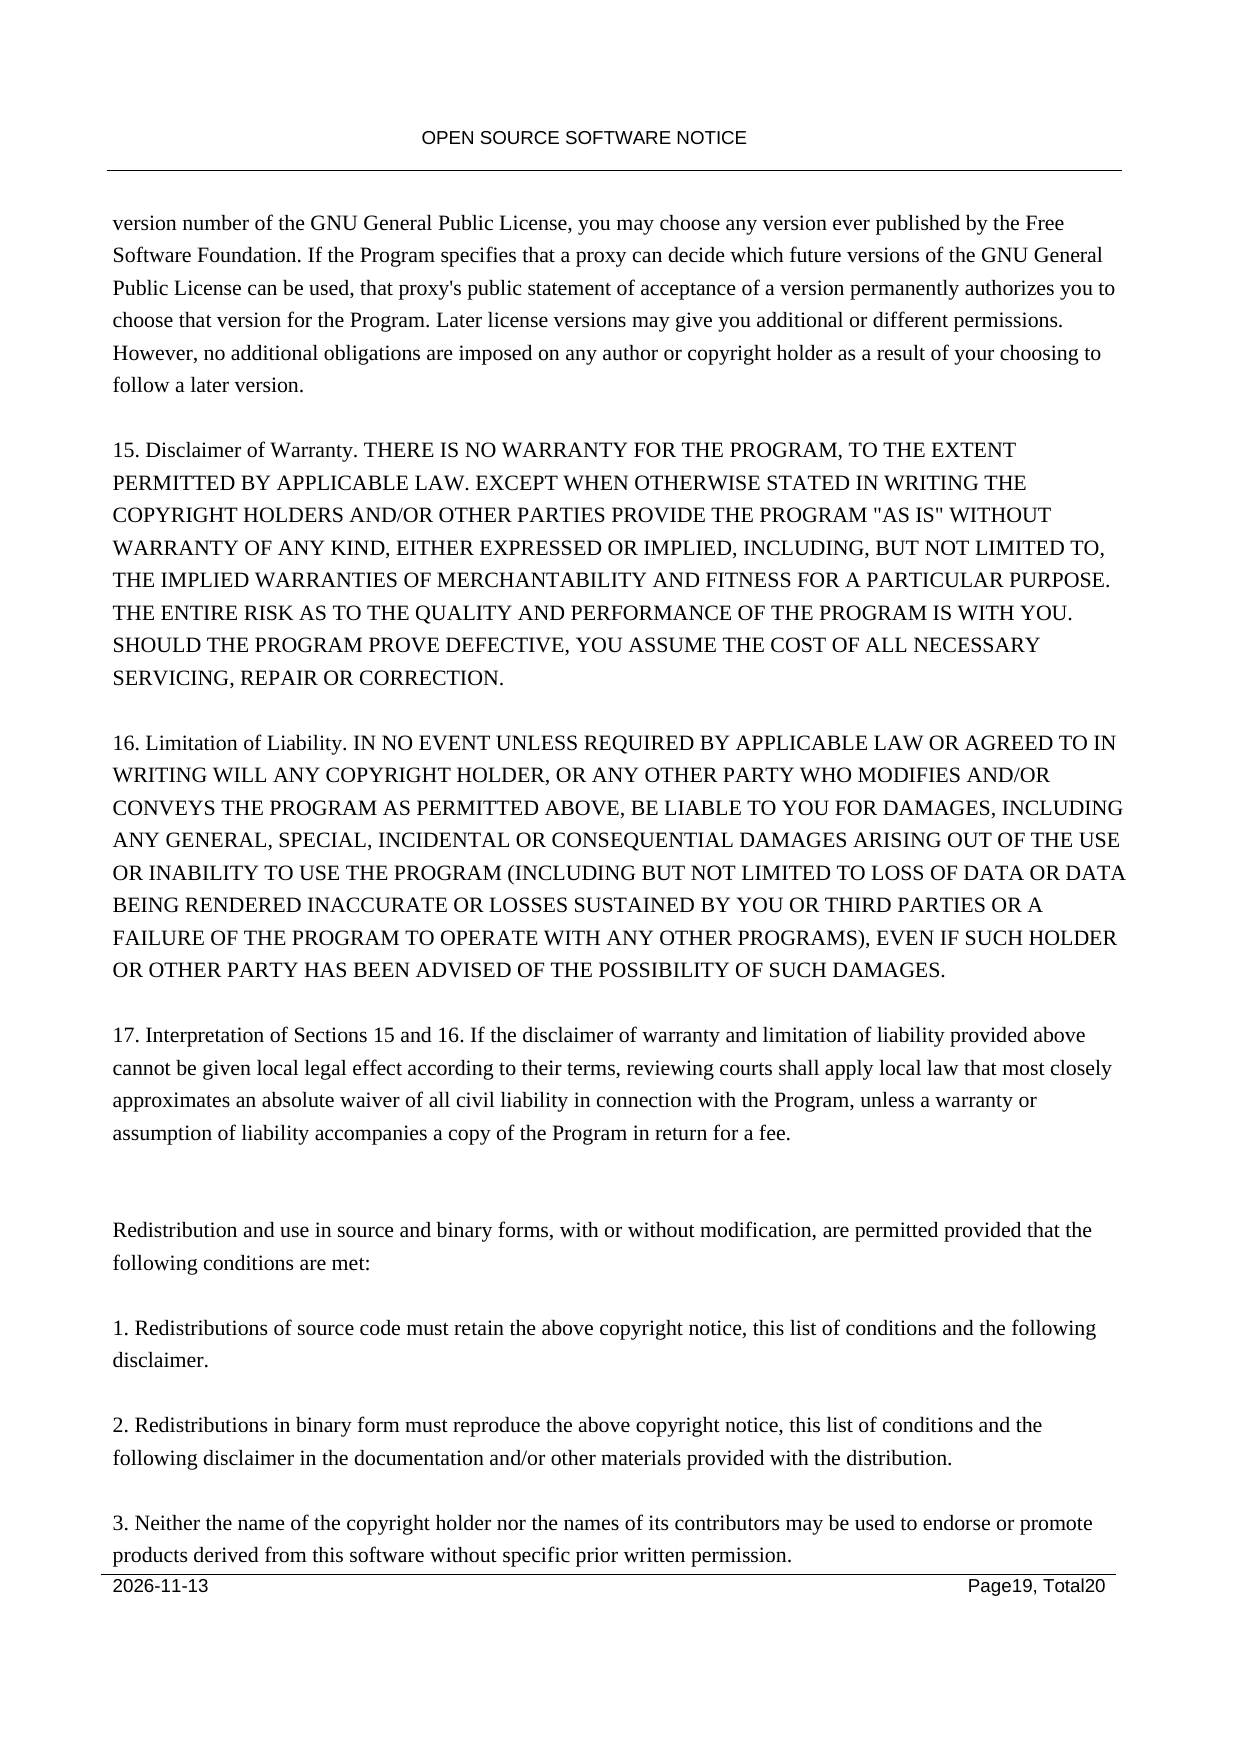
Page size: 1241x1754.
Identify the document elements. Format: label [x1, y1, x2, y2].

text [112, 206, 1128, 1571]
